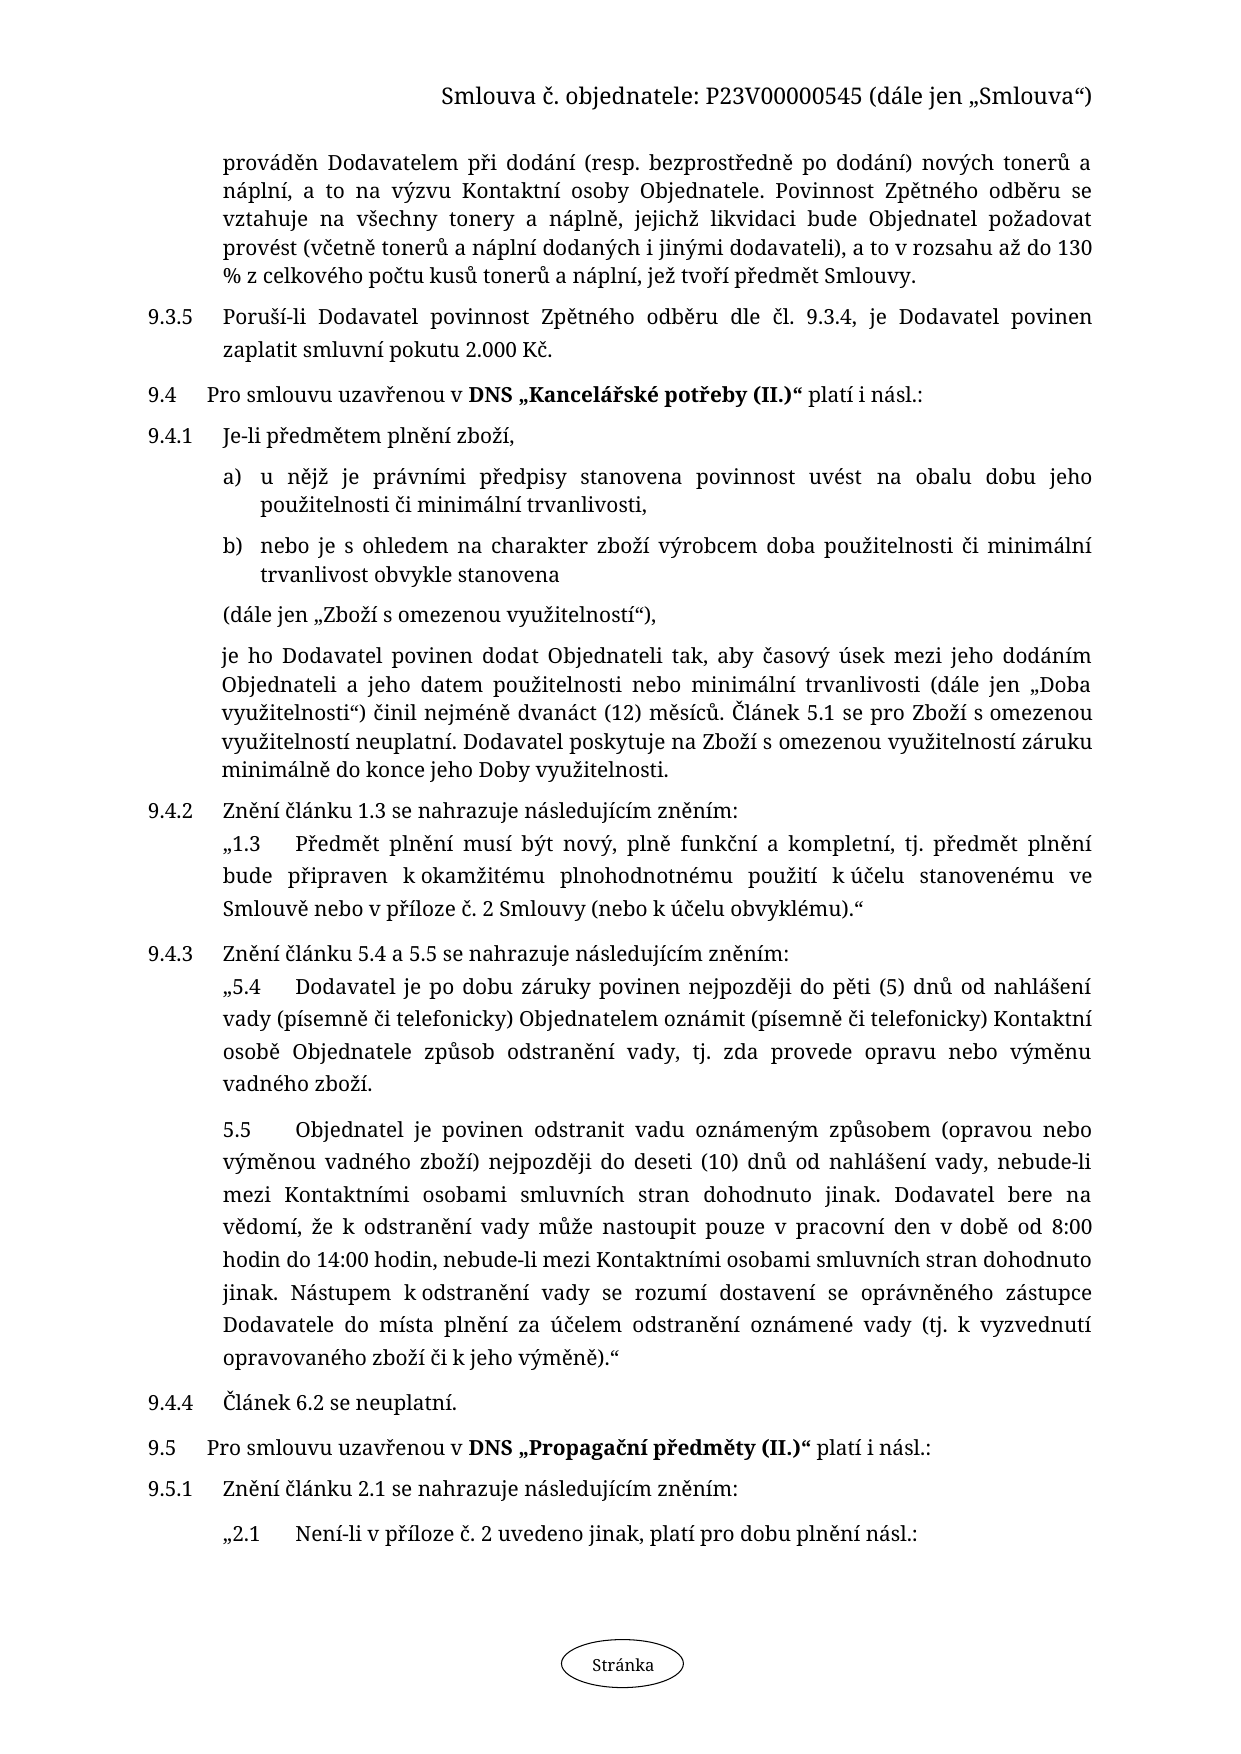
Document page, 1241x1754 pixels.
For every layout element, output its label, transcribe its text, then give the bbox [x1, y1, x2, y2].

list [148, 148, 1093, 290]
list Poruší-li Dodavatel povinnost Zpětného odběru dle čl. 9.3.4, je Dodavatel povinen zaplatit smluvní pokutu 2.000 Kč. [148, 302, 1093, 363]
list „1.3 Předmět plnění musí být nový, plně funkční a kompletní, tj. předmět plnění bude připraven k okamžitému plnohodnotnému použití k účelu stanovenému ve Smlouvě nebo v příloze č. 2 Smlouvy (nebo k účelu obvyklému).“ [223, 829, 1093, 922]
list Znění článku 2.1 se nahrazuje následujícím zněním: [148, 1474, 1093, 1502]
list nebo je s ohledem na charakter zboží výrobcem doba použitelnosti či minimální trvanlivost obvykle stanovena [223, 531, 1093, 588]
text je ho Dodavatel povinen dodat Objednateli tak, aby časový úsek mezi jeho dodáním Objednateli a jeho datem použitelnosti nebo minimální trvanlivosti (dále jen „Doba využitelnosti“) činil nejméně dvanáct (12) měsíců. Článek 5.1 se pro Zboží s omezenou využitelností neuplatní. Dodavatel poskytuje na Zboží s omezenou využitelností záruku minimálně do konce jeho Doby využitelnosti. [221, 642, 1093, 784]
list Článek 6.2 se neuplatní. [148, 1388, 1093, 1416]
list Znění článku 1.3 se nahrazuje následujícím zněním: [148, 796, 1093, 825]
list Znění článku 5.4 a 5.5 se nahrazuje následujícím zněním: [148, 939, 1093, 968]
list 5.5 Objednatel je povinen odstranit vadu oznámeným způsobem (opravou nebo výměnou vadného zboží) nejpozději do deseti (10) dnů od nahlášení vady, nebude-li mezi Kontaktními osobami smluvních stran dohodnuto jinak. Dodavatel bere na vědomí, že k odstranění vady může nastoupit pouze v pracovní den v době od 8:00 hodin do 14:00 hodin, nebude-li mezi Kontaktními osobami smluvních stran dohodnuto jinak. Nástupem k odstranění vady se rozumí dostavení se oprávněného zástupce Dodavatele do místa plnění za účelem odstranění oznámené vady (tj. k vyzvednutí opravovaného zboží či k jeho výměně).“ [223, 1115, 1093, 1371]
text (dále jen „Zboží s omezenou využitelností“), [223, 601, 1093, 629]
list „5.4 Dodavatel je po dobu záruky povinen nejpozději do pěti (5) dnů od nahlášení vady (písemně či telefonicky) Objednatelem oznámit (písemně či telefonicky) Kontaktní osobě Objednatele způsob odstranění vady, tj. zda provede opravu nebo výměnu vadného zboží. [223, 972, 1093, 1098]
list Pro smlouvu uzavřenou v DNS „Propagační předměty (II.)“ platí i násl.: [148, 1433, 1093, 1462]
list „2.1 Není-li v příloze č. 2 uvedeno jinak, platí pro dobu plnění násl.: [223, 1519, 1093, 1548]
list Pro smlouvu uzavřenou v DNS „Kancelářské potřeby (II.)“ platí i násl.: [148, 380, 1093, 408]
list u nějž je právními předpisy stanovena povinnost uvést na obalu dobu jeho použitelnosti či minimální trvanlivosti, [223, 462, 1093, 519]
list Je-li předmětem plnění zboží, [148, 421, 1093, 449]
